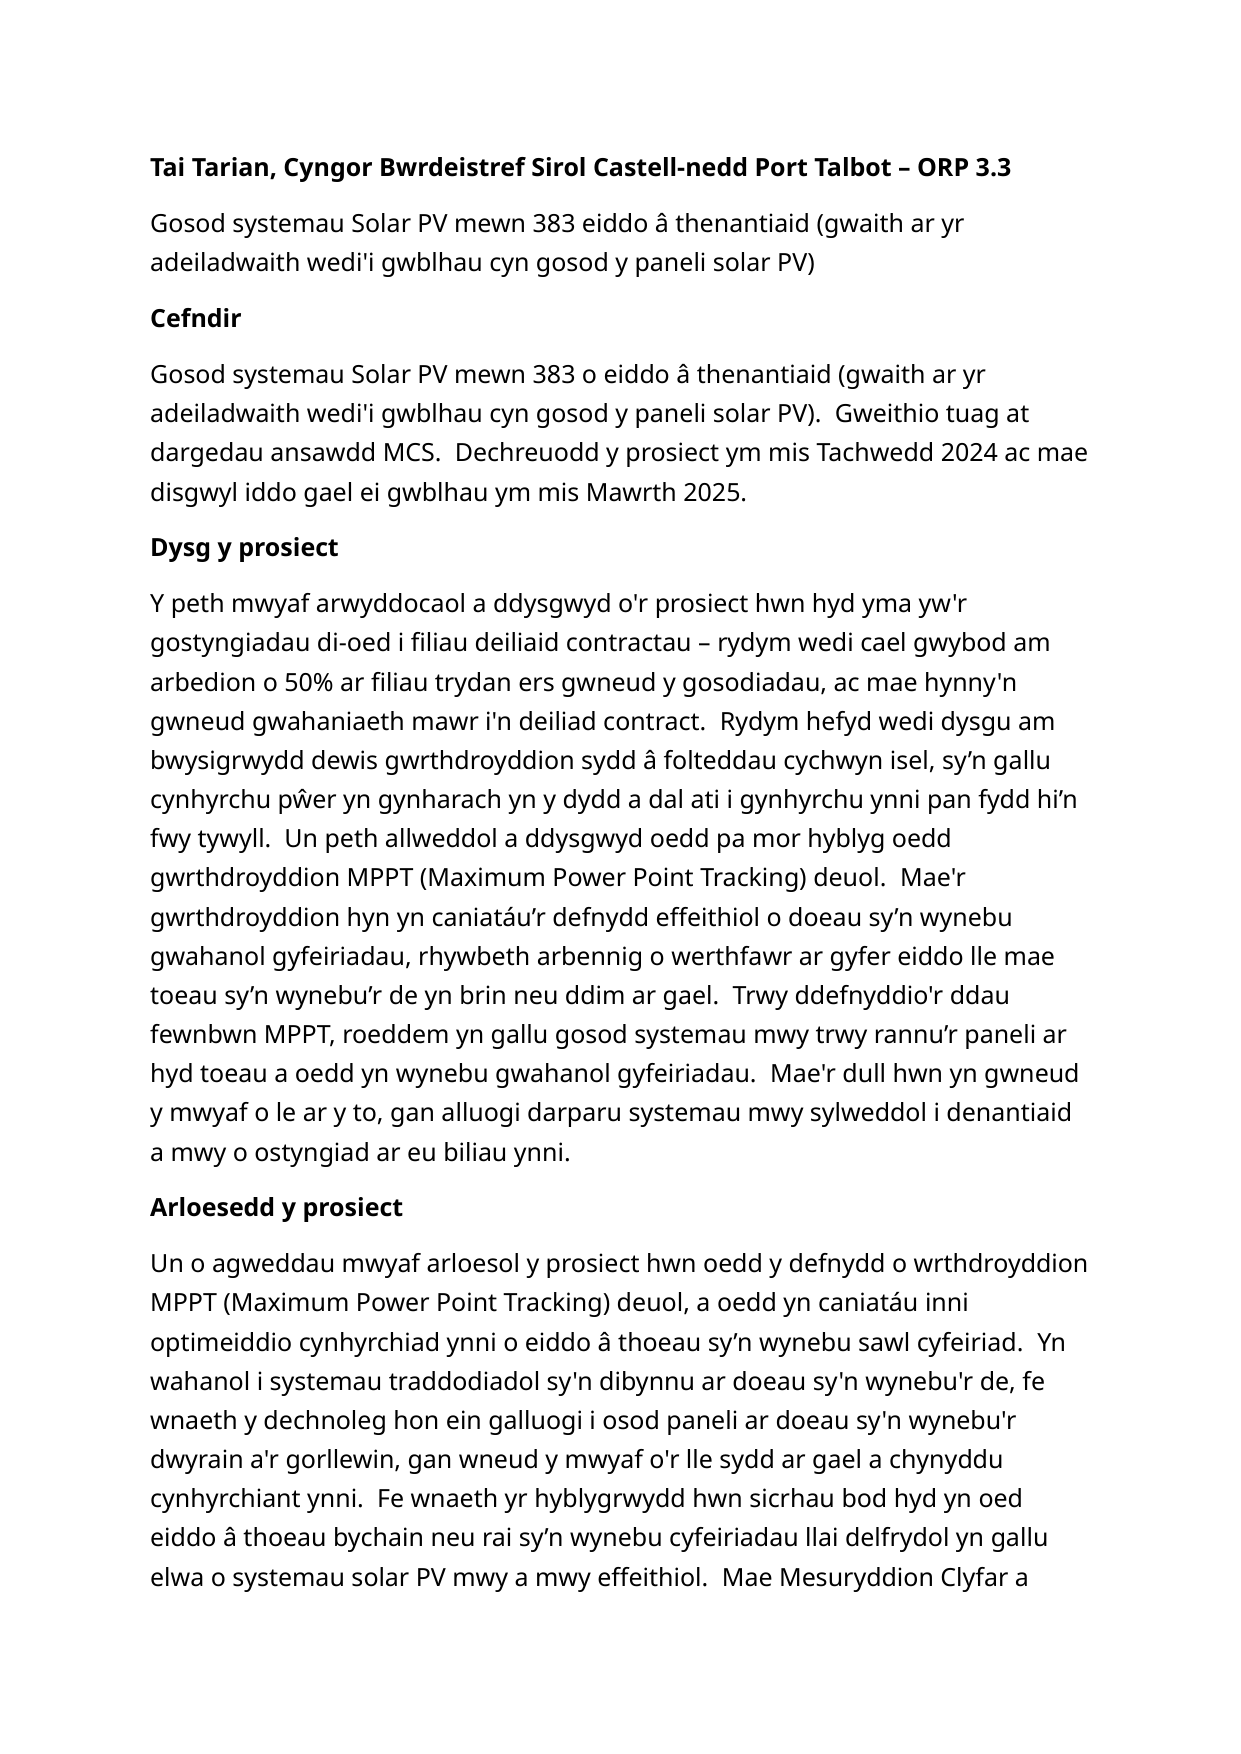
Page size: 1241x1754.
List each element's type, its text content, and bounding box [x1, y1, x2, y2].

text Gosod systemau Solar PV mewn 383 o eiddo â thenantiaid (gwaith ar yr adeiladwaith wedi'i gwblhau cyn gosod y paneli solar PV). Gweithio tuag at dargedau ansawdd MCS. Dechreuodd y prosiect ym mis Tachwedd 2024 ac mae disgwyl iddo gael ei gwblhau ym mis Mawrth 2025. [150, 357, 1090, 508]
text Tai Tarian, Cyngor Bwrdeistref Sirol Castell-nedd Port Talbot – ORP 3.3 [150, 150, 1090, 184]
text Dysg y prosiect [150, 530, 1090, 564]
text Cefndir [150, 301, 1090, 335]
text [150, 1246, 1090, 1593]
text Y peth mwyaf arwyddocaol a ddysgwyd o'r prosiect hwn hyd yma yw'r gostyngiadau di-oed i filiau deiliaid contractau – rydym wedi cael gwybod am arbedion o 50% ar filiau trydan ers gwneud y gosodiadau, ac mae hynny'n gwneud gwahaniaeth mawr i'n deiliad contract. Rydym hefyd wedi dysgu am bwysigrwydd dewis gwrthdroyddion sydd â folteddau cychwyn isel, sy’n gallu cynhyrchu pŵer yn gynharach yn y dydd a dal ati i gynhyrchu ynni pan fydd hi’n fwy tywyll. Un peth allweddol a ddysgwyd oedd pa mor hyblyg oedd gwrthdroyddion MPPT (Maximum Power Point Tracking) deuol. Mae'r gwrthdroyddion hyn yn caniatáu’r defnydd effeithiol o doeau sy’n wynebu gwahanol gyfeiriadau, rhywbeth arbennig o werthfawr ar gyfer eiddo lle mae toeau sy’n wynebu’r de yn brin neu ddim ar gael. Trwy ddefnyddio'r ddau fewnbwn MPPT, roeddem yn gallu gosod systemau mwy trwy rannu’r paneli ar hyd toeau a oedd yn wynebu gwahanol gyfeiriadau. Mae'r dull hwn yn gwneud y mwyaf o le ar y to, gan alluogi darparu systemau mwy sylweddol i denantiaid a mwy o ostyngiad ar eu biliau ynni. [150, 586, 1090, 1168]
text Gosod systemau Solar PV mewn 383 eiddo â thenantiaid (gwaith ar yr adeiladwaith wedi'i gwblhau cyn gosod y paneli solar PV) [150, 206, 1090, 279]
text Arloesedd y prosiect [150, 1190, 1090, 1224]
